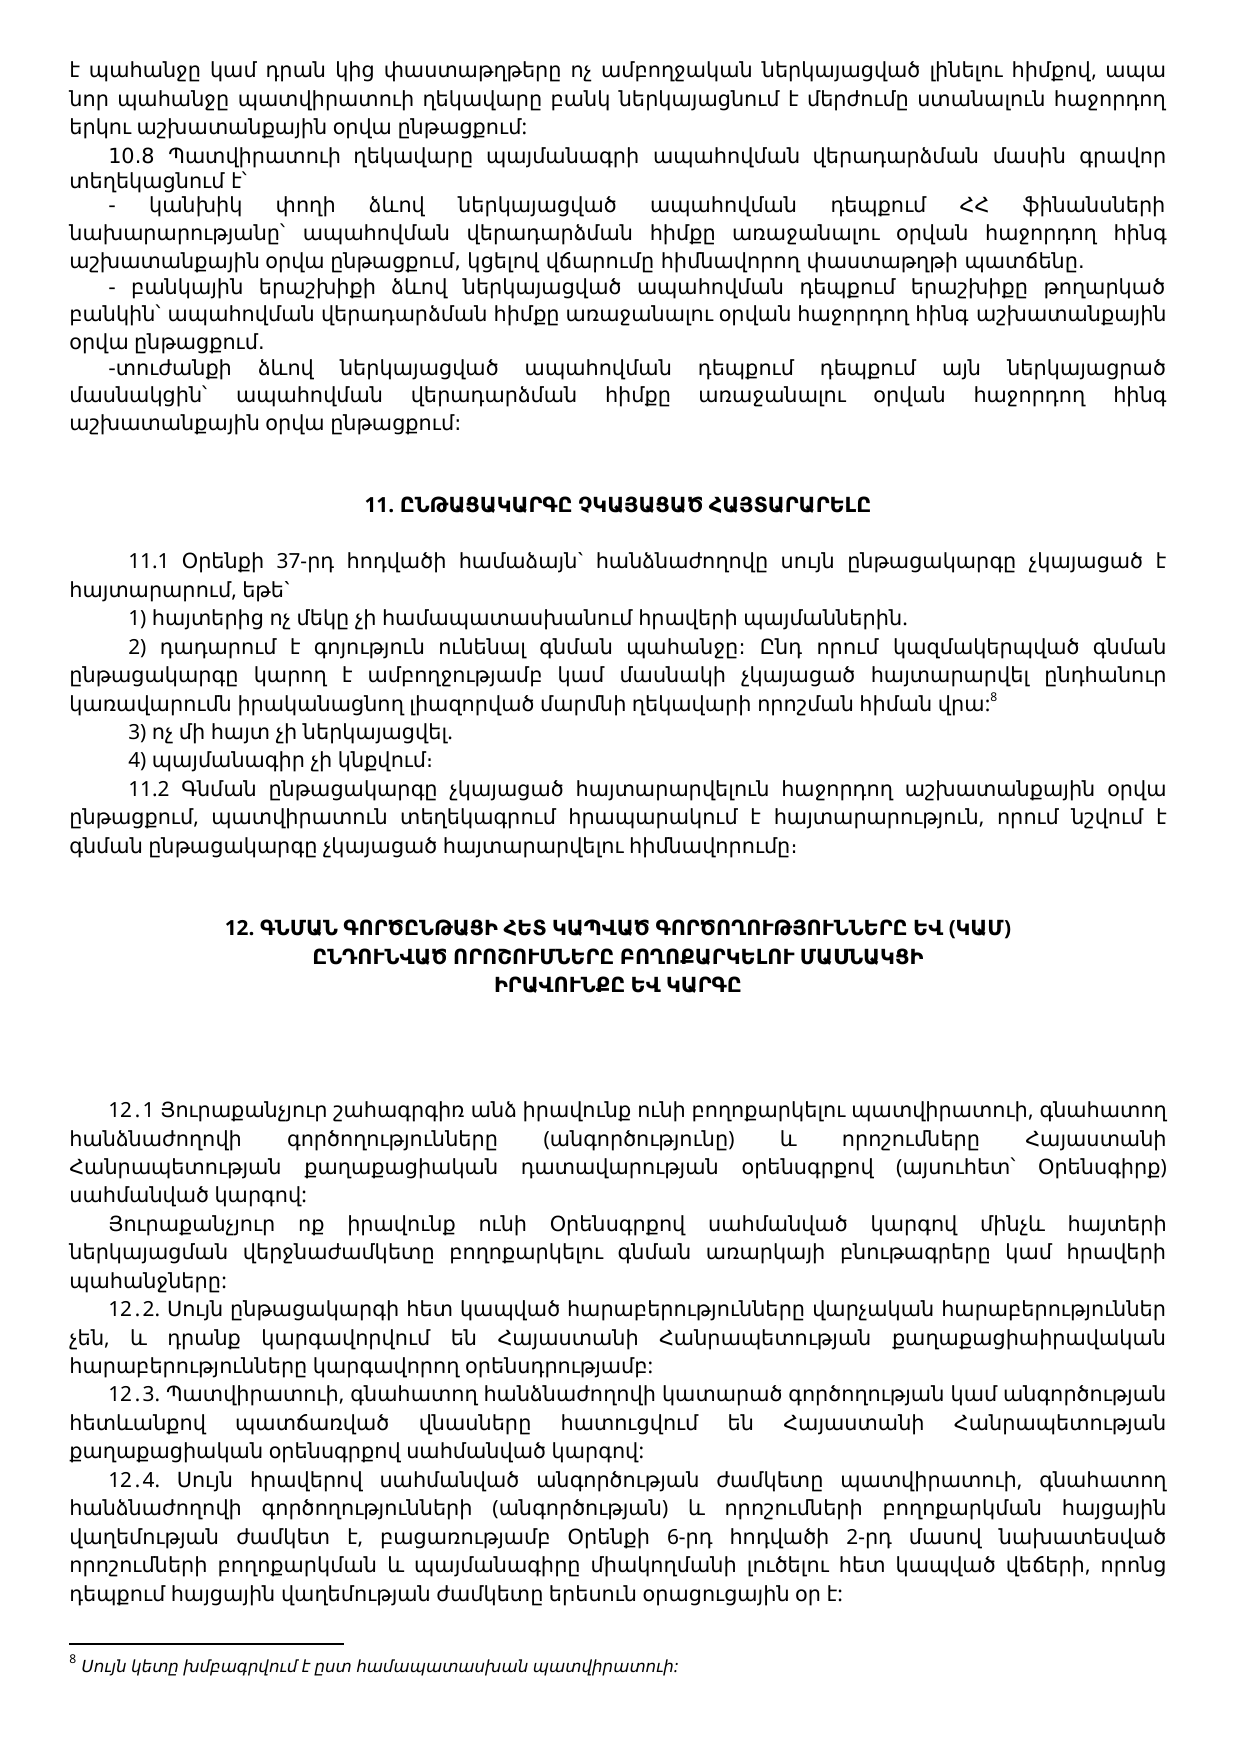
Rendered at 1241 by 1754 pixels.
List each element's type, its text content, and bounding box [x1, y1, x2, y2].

text 2) դադարում է գոյություն ունենալ գնման պահանջը: Ընդ որում կազմակերպված գնման ընթացակարգը կարող է ամբողջությամբ կամ մասնակի չկայացած հայտարարվել ընդհանուր կառավարումն իրականացնող լիազորված մարմնի ղեկավարի որոշման հիման վրա: [69, 632, 1167, 717]
text 3) ոչ մի հայտ չի ներկայացվել. [69, 717, 1167, 746]
text ԻՐԱՎՈՒՆՔԸ ԵՎ ԿԱՐԳԸ [69, 970, 1167, 999]
text 11.1 Օրենքի 37-րդ հոդվածի համաձայն` հանձնաժողովը սույն ընթացակարգը չկայացած է հայտարարում, եթե` [69, 547, 1167, 603]
text 12․3. Պատվիրատուի, գնահատող հանձնաժողովի կատարած գործողության կամ անգործության հետևանքով պատճառված վնասները հատուցվում են Հայաստանի Հանրապետության քաղաքացիական օրենսգրքով սահմանված կարգով: [69, 1379, 1167, 1465]
text - բանկային երաշխիքի ձևով ներկայացված ապահովման դեպքում երաշխիքը թողարկած բանկին՝ ապահովման վերադարձման հիմքը առաջանալու օրվան հաջորդող հինգ աշխատանքային օրվա ընթացքում. [69, 275, 1167, 356]
text 4) պայմանագիր չի կնքվում։ [69, 746, 1167, 774]
text 10.8 Պատվիրատուի ղեկավարը պայմանագրի ապահովման վերադարձման մասին գրավոր տեղեկացնում է՝ [69, 141, 1167, 193]
text 12․2. Սույն ընթացակարգի հետ կապված հարաբերությունները վարչական հարաբերություններ չեն, և դրանք կարգավորվում են Հայաստանի Հանրապետության քաղաքացիաիրավական հարաբերությունները կարգավորող օրենսդրությամբ: [69, 1294, 1167, 1379]
text 12. ԳՆՄԱՆ ԳՈՐԾԸՆԹԱՑԻ ՀԵՏ ԿԱՊՎԱԾ ԳՈՐԾՈՂՈՒԹՅՈՒՆՆԵՐԸ ԵՎ (ԿԱՄ) [69, 913, 1167, 942]
text 1) հայտերից ոչ մեկը չի համապատասխանում հրավերի պայմաններին. [69, 603, 1167, 632]
text 12․1 Յուրաքանչյուր շահագրգիռ անձ իրավունք ունի բողոքարկելու պատվիրատուի, գնահատող հանձնաժողովի գործողությունները (անգործությունը) և որոշումները Հայաստանի Հանրապետության քաղաքացիական դատավարության օրենսգրքով (այսուհետ՝ Օրենսգիրք) սահմանված կարգով: [69, 1095, 1167, 1209]
text Յուրաքանչյուր ոք իրավունք ունի Օրենսգրքով սահմանված կարգով մինչև հայտերի ներկայացման վերջնաժամկետը բողոքարկելու գնման առարկայի բնութագրերը կամ հրավերի պահանջները: [69, 1209, 1167, 1294]
text 12․4. Սույն հրավերով սահմանված անգործության ժամկետը պատվիրատուի, գնահատող հանձնաժողովի գործողությունների (անգործության) և որոշումների բողոքարկման հայցային վաղեմության ժամկետ է, բացառությամբ Օրենքի 6-րդ հոդվածի 2-րդ մասով նախատեսված որոշումների բողոքարկման և պայմանագիրը միակողմանի լուծելու հետ կապված վեճերի, որոնց դեպքում հայցային վաղեմության ժամկետը երեսուն օրացուցային օր է: [69, 1465, 1167, 1607]
text ԸՆԴՈՒՆՎԱԾ ՈՐՈՇՈՒՄՆԵՐԸ ԲՈՂՈՔԱՐԿԵԼՈՒ ՄԱՍՆԱԿՑԻ [69, 942, 1167, 970]
text -տուժանքի ձևով ներկայացված ապահովման դեպքում դեպքում այն ներկայացրած մասնակցին՝ ապահովման վերադարձման հիմքը առաջանալու օրվան հաջորդող հինգ աշխատանքային օրվա ընթացքում: [69, 356, 1167, 437]
text 11. ԸՆԹԱՑԱԿԱՐԳԸ ՉԿԱՅԱՑԱԾ ՀԱՅՏԱՐԱՐԵԼԸ [69, 490, 1167, 518]
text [69, 56, 1167, 141]
text - կանխիկ փողի ձևով ներկայացված ապահովման դեպքում ՀՀ ֆինանսների նախարարությանը՝ ապահովման վերադարձման հիմքը առաջանալու օրվան հաջորդող հինգ աշխատանքային օրվա ընթացքում, կցելով վճարումը հիմնավորող փաստաթղթի պատճենը. [69, 193, 1167, 275]
text 11.2 Գնման ընթացակարգը չկայացած հայտարարվելուն հաջորդող աշխատանքային օրվա ընթացքում, պատվիրատուն տեղեկագրում հրապարակում է հայտարարություն, որում նշվում է գնման ընթացակարգը չկայացած հայտարարվելու հիմնավորումը։ [69, 774, 1167, 859]
